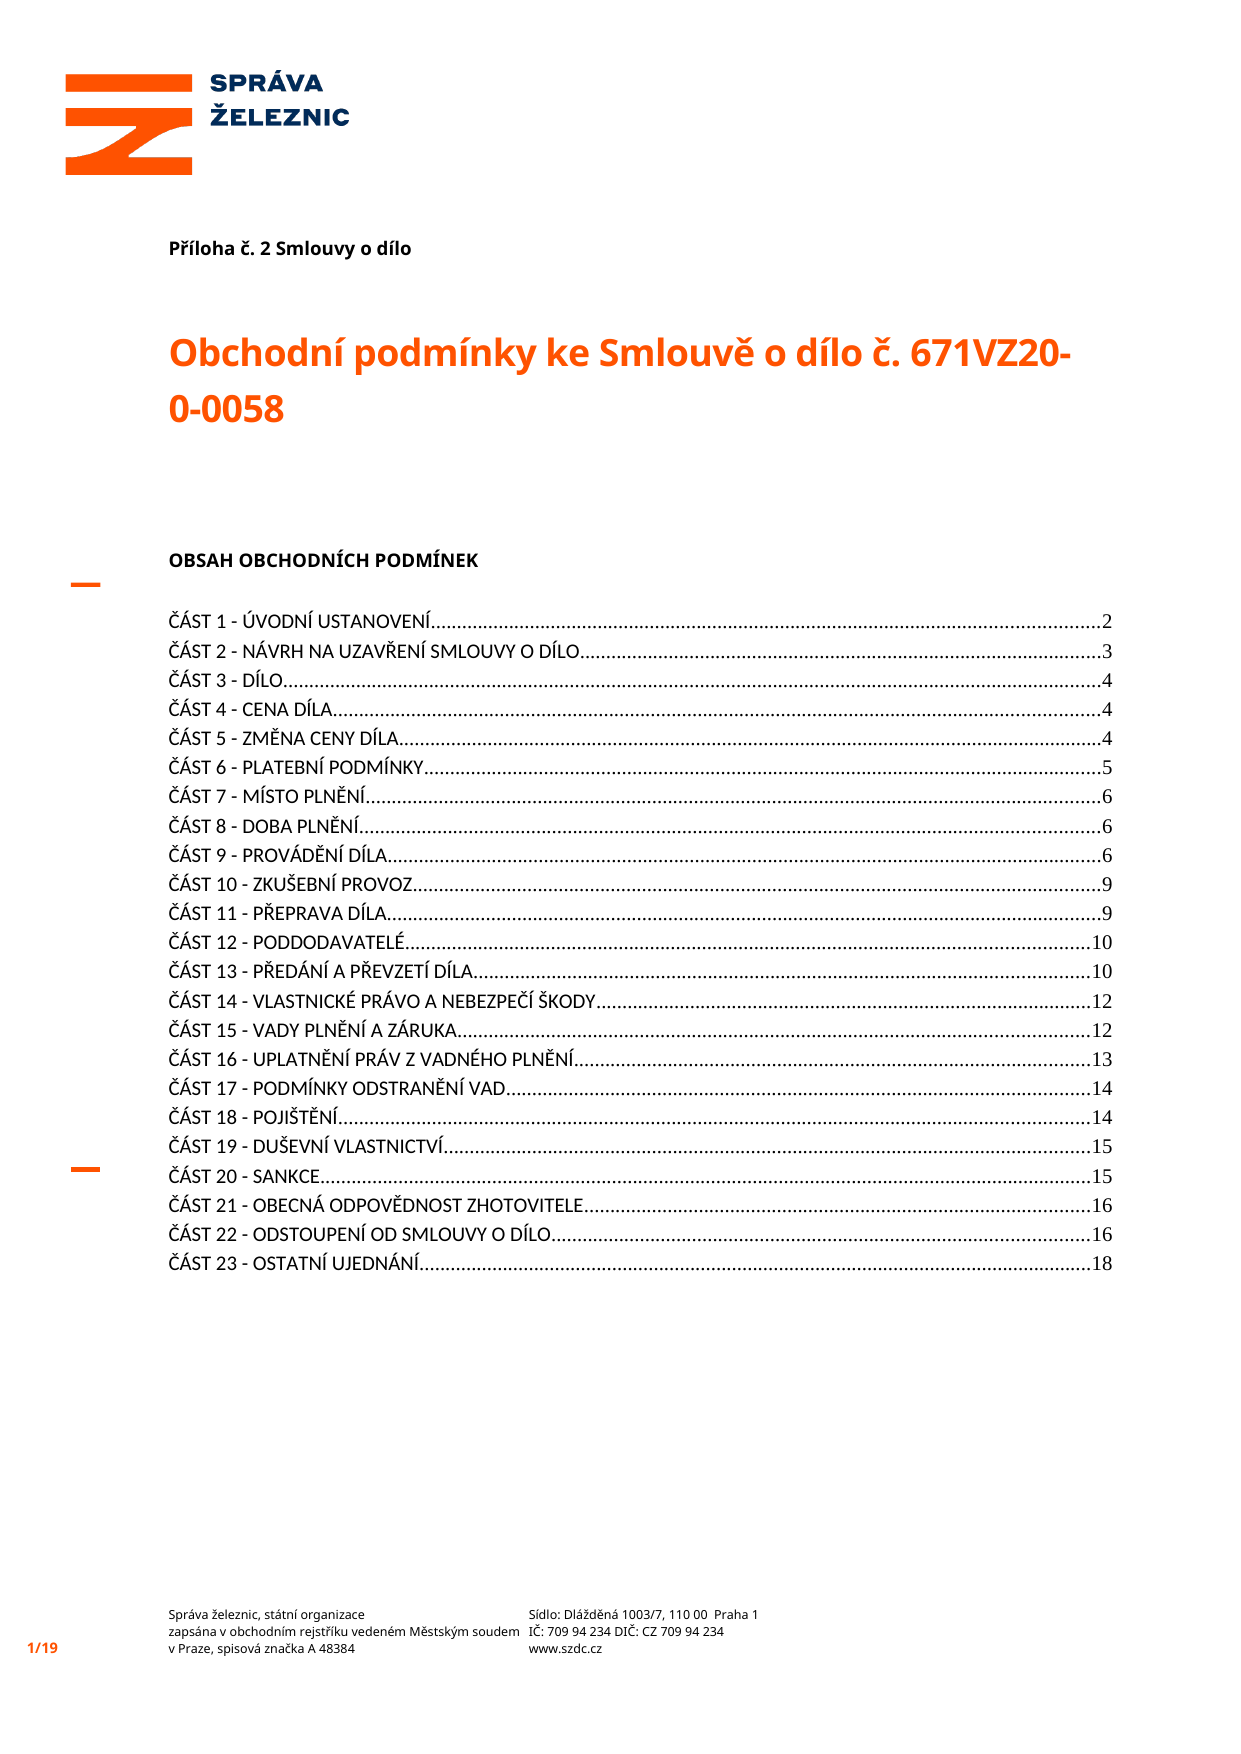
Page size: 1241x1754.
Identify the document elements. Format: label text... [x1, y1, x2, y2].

subtitle Obchodní podmínky ke Smlouvě o dílo č. 671VZ20-0-0058 [168, 326, 1072, 433]
text ČÁST 16 - UPLATNĚNÍ PRÁV Z VADNÉHO PLNĚNÍ 13 [168, 1046, 1072, 1072]
text ČÁST 22 - ODSTOUPENÍ OD SMLOUVY O DÍLO 16 [168, 1221, 1072, 1247]
text ČÁST 6 - PLATEBNÍ PODMÍNKY 5 [168, 754, 1072, 780]
text ČÁST 11 - PŘEPRAVA DÍLA 9 [168, 900, 1072, 926]
text ČÁST 15 - VADY PLNĚNÍ A ZÁRUKA 12 [168, 1017, 1072, 1042]
text ČÁST 7 - MÍSTO PLNĚNÍ 6 [168, 784, 1072, 809]
text ČÁST 2 - NÁVRH NA UZAVŘENÍ SMLOUVY O DÍLO 3 [168, 638, 1072, 663]
picture [65, 70, 349, 175]
text ČÁST 13 - PŘEDÁNÍ A PŘEVZETÍ DÍLA 10 [168, 959, 1072, 984]
text ČÁST 3 - DÍLO 4 [168, 667, 1072, 692]
text ČÁST 5 - ZMĚNA CENY DÍLA 4 [168, 725, 1072, 751]
text ČÁST 14 - VLASTNICKÉ PRÁVO A NEBEZPEČÍ ŠKODY 12 [168, 988, 1072, 1013]
text ČÁST 4 - CENA DÍLA 4 [168, 696, 1072, 722]
text ČÁST 10 - ZKUŠEBNÍ PROVOZ 9 [168, 871, 1072, 897]
text ČÁST 18 - POJIŠTĚNÍ 14 [168, 1104, 1072, 1130]
text ČÁST 12 - PODDODAVATELÉ 10 [168, 929, 1072, 955]
text OBSAH OBCHODNÍCH PODMÍNEK [168, 547, 1072, 573]
text ČÁST 23 - OSTATNÍ UJEDNÁNÍ 18 [168, 1250, 1072, 1276]
text Příloha č. 2 Smlouvy o dílo [168, 235, 1146, 261]
text ČÁST 1 - ÚVODNÍ USTANOVENÍ 2 [168, 609, 1072, 634]
text ČÁST 19 - DUŠEVNÍ VLASTNICTVÍ 15 [168, 1134, 1072, 1159]
text ČÁST 17 - PODMÍNKY ODSTRANĚNÍ VAD 14 [168, 1075, 1072, 1101]
text ČÁST 8 - DOBA PLNĚNÍ 6 [168, 813, 1072, 838]
text ČÁST 9 - PROVÁDĚNÍ DÍLA 6 [168, 842, 1072, 867]
text ČÁST 21 - OBECNÁ ODPOVĚDNOST ZHOTOVITELE 16 [168, 1192, 1072, 1217]
text ČÁST 20 - SANKCE 15 [168, 1163, 1072, 1188]
